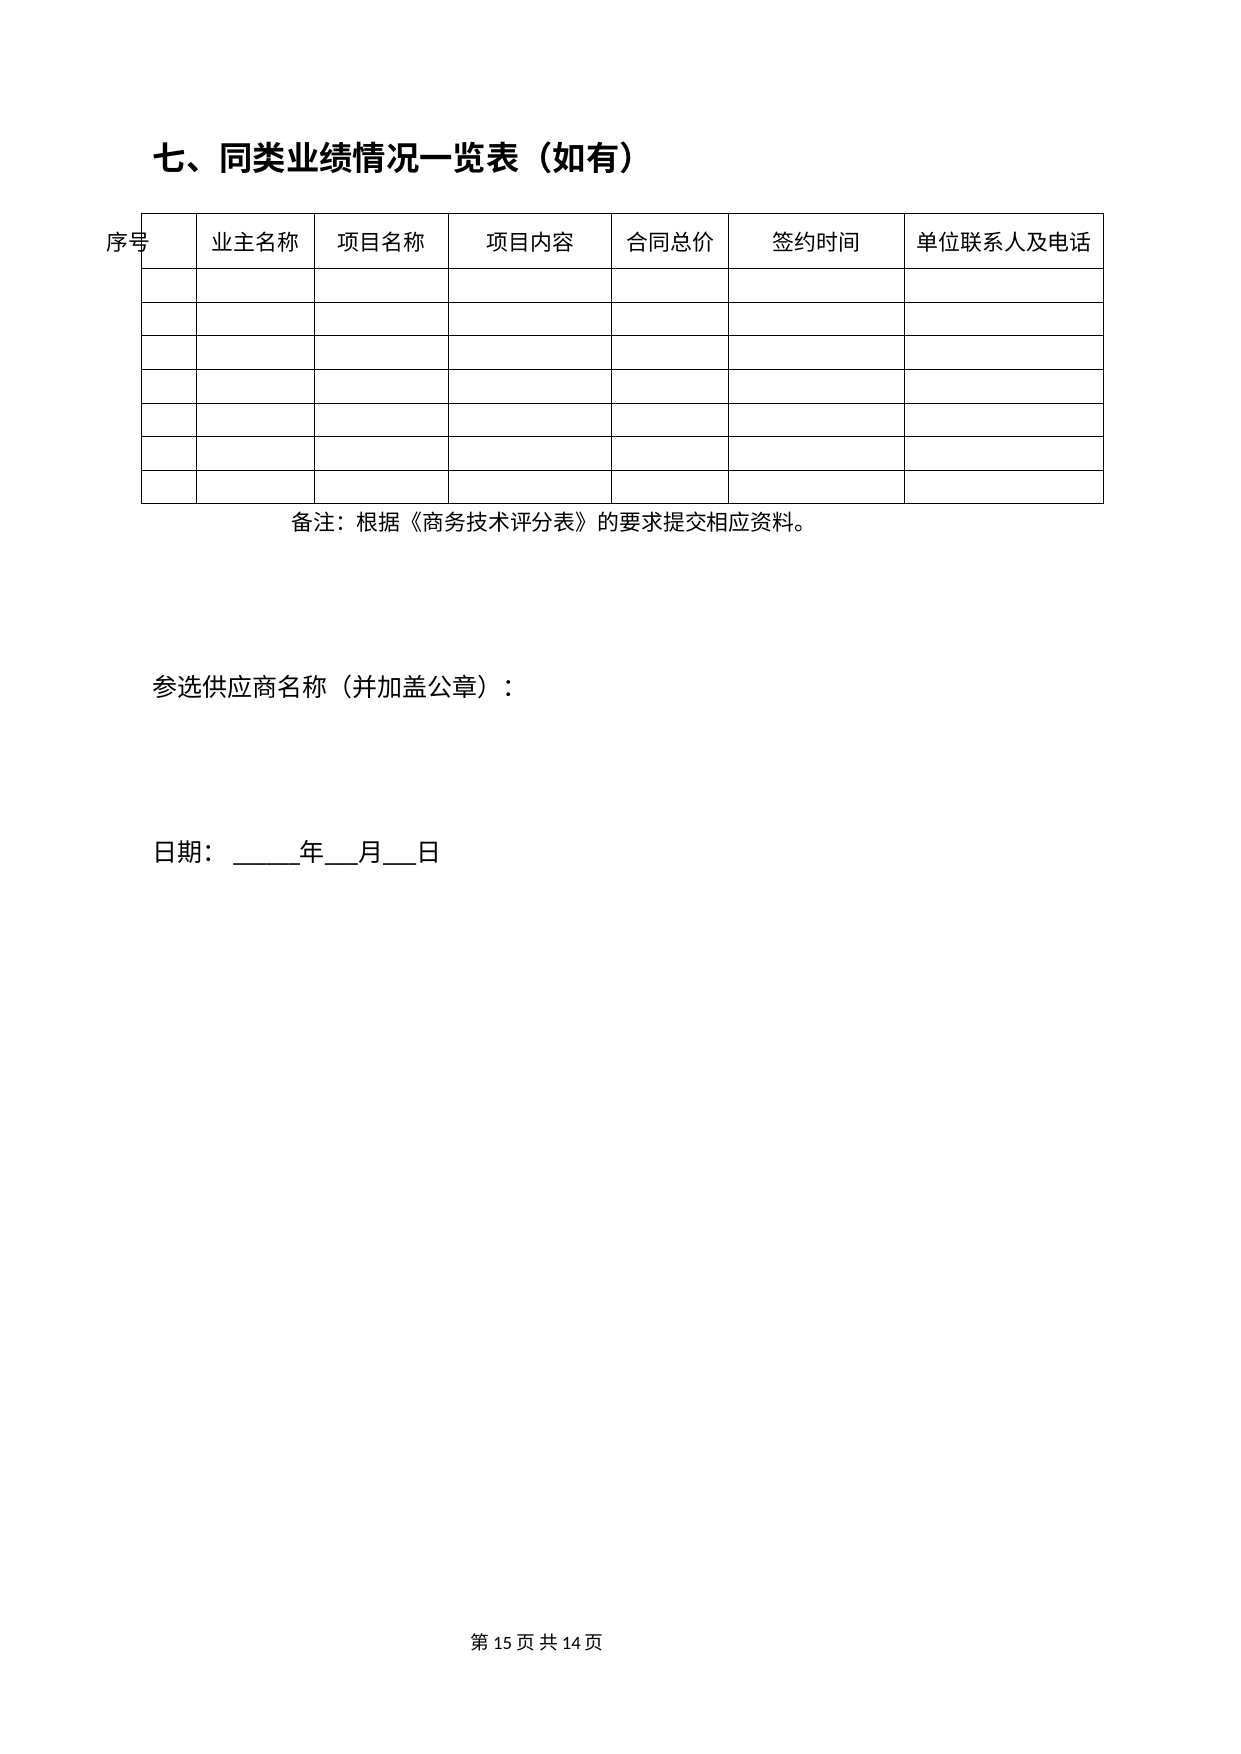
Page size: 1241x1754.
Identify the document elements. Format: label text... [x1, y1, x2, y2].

table_cell [142, 437, 196, 469]
table_cell [197, 336, 314, 369]
table_cell [729, 269, 904, 302]
table_cell [142, 370, 196, 402]
table_cell [449, 336, 611, 369]
table_cell [612, 437, 728, 469]
table_cell [197, 370, 314, 402]
table_cell [905, 471, 1103, 503]
table_cell [197, 303, 314, 335]
table_cell [612, 336, 728, 369]
table_cell [315, 370, 448, 402]
table_cell [315, 437, 448, 469]
table_cell [197, 269, 314, 302]
table_cell [905, 269, 1103, 302]
text 日期： ______年___月___日 [152, 818, 1088, 883]
table_cell [142, 404, 196, 436]
table_cell [905, 437, 1103, 469]
table_cell [729, 370, 904, 402]
table_cell [315, 303, 448, 335]
table_cell [142, 269, 196, 302]
table_header 项目名称 [315, 214, 448, 268]
table_header 单位联系人及电话 [905, 214, 1103, 268]
table_header 合同总价 [612, 214, 728, 268]
table_cell [905, 336, 1103, 369]
table_cell [612, 370, 728, 402]
table_header 业主名称 [197, 214, 314, 268]
table_cell [142, 471, 196, 503]
table_cell [905, 370, 1103, 402]
table_cell [612, 471, 728, 503]
table_cell [142, 336, 196, 369]
table_header 项目内容 [449, 214, 611, 268]
table_cell [612, 269, 728, 302]
table_cell [729, 437, 904, 469]
table_header 序号 [142, 214, 196, 268]
table_cell [729, 336, 904, 369]
table_cell [142, 303, 196, 335]
table_header 签约时间 [729, 214, 904, 268]
table_cell [905, 404, 1103, 436]
table_cell [449, 471, 611, 503]
table_cell [729, 404, 904, 436]
table_cell [729, 471, 904, 503]
table_cell [315, 404, 448, 436]
table_cell [197, 437, 314, 469]
table_cell [449, 269, 611, 302]
list 七、同类业绩情况一览表（如有） [152, 124, 1000, 189]
table_cell [612, 303, 728, 335]
table_cell [449, 437, 611, 469]
table_cell [315, 269, 448, 302]
table_cell [315, 336, 448, 369]
table_cell [197, 404, 314, 436]
text 备注：根据《商务技术评分表》的要求提交相应资料。 [247, 504, 1000, 537]
table_cell [315, 471, 448, 503]
table_cell [197, 471, 314, 503]
table_cell [449, 303, 611, 335]
table_cell [449, 404, 611, 436]
table_cell [612, 404, 728, 436]
text 参选供应商名称（并加盖公章）： [152, 653, 1088, 718]
table_cell [729, 303, 904, 335]
table_cell [905, 303, 1103, 335]
table_cell [449, 370, 611, 402]
